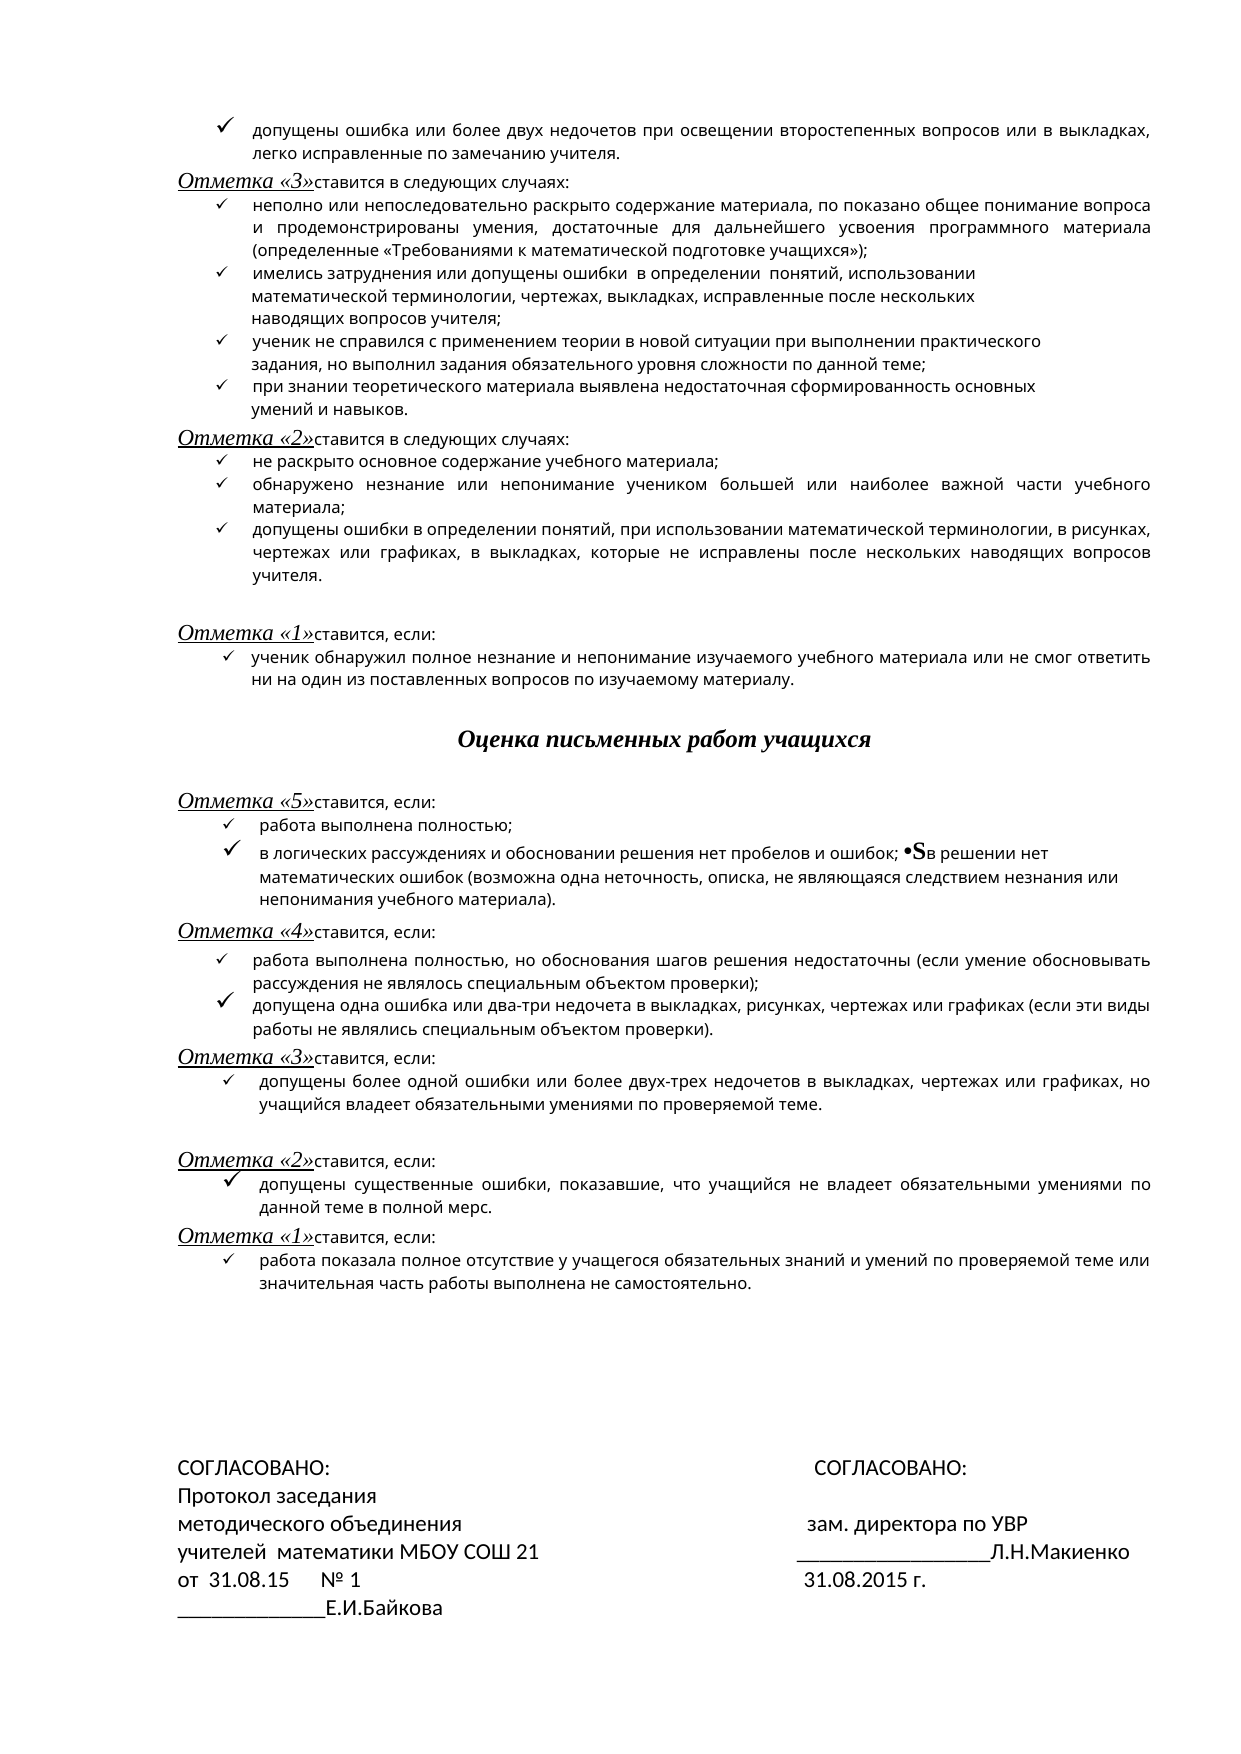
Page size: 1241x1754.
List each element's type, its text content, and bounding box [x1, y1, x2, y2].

text Протокол заседания [177, 1481, 1152, 1509]
text Отметка «2»ставится, если: [177, 1146, 1152, 1173]
text Отметка «4»ставится, если: [177, 917, 1152, 943]
list ученик обнаружил полное незнание и непонимание изучаемого учебного материала или не смог ответить ни на один из поставленных вопросов по изучаемому материалу. [222, 645, 1152, 691]
text учителей математики МБОУ СОШ 21 _________________Л.Н.Макиенко [177, 1537, 1152, 1565]
text СОГЛАСОВАНО: СОГЛАСОВАНО: [177, 1453, 1152, 1481]
list обнаружено незнание или непонимание учеником большей или наиболее важной части учебного материала; [215, 473, 1152, 518]
text Оценка письменных работ учащихся [177, 724, 1152, 753]
list работа показала полное отсутствие у учащегося обязательных знаний и умений по проверяемой теме или значительная часть работы выполнена не самостоятельно. [222, 1249, 1152, 1294]
text Отметка «1»ставится, если: [177, 1222, 1152, 1249]
list допущена одна ошибка или два-три недочета в выкладках, рисунках, чертежах или графиках (если эти виды работы не являлись специальным объектом проверки). [215, 994, 1152, 1040]
list при знании теоретического материала выявлена недостаточная сформированность основных [215, 375, 1152, 398]
text умений и навыков. [177, 398, 1152, 421]
text от 31.08.15 № 1 31.08.2015 г. [177, 1565, 1152, 1593]
text Отметка «2»ставится в следующих случаях: [177, 423, 1152, 450]
text Отметка «1»ставится, если: [177, 619, 1152, 645]
list допущены более одной ошибки или более двух-трех недочетов в выкладках, чертежах или графиках, но учащийся владеет обязательными умениями по проверяемой теме. [222, 1070, 1152, 1115]
text наводящих вопросов учителя; [177, 307, 1152, 330]
list работа выполнена полностью; [222, 814, 1152, 836]
text методического объединения зам. директора по УВР [177, 1509, 1152, 1537]
text Отметка «3»ставится в следующих случаях: [177, 167, 1152, 193]
text математической терминологии, чертежах, выкладках, исправленные после нескольких [177, 284, 1152, 307]
list работа выполнена полностью, но обоснования шагов решения недостаточны (если умение обосновывать рассуждения не являлось специальным объектом проверки); [215, 948, 1152, 994]
text _____________Е.И.Байкова [177, 1593, 1152, 1621]
list имелись затруднения или допущены ошибки в определении понятий, использовании [215, 262, 1152, 284]
list ученик не справился с применением теории в новой ситуации при выполнении практического [215, 330, 1152, 352]
text задания, но выполнил задания обязательного уровня сложности по данной теме; [177, 352, 1152, 375]
list в логических рассуждениях и обосновании решения нет пробелов и ошибок; •Sв решении нет математических ошибок (возможна одна неточность, описка, не являющаяся следствием незнания или непонимания учебного материала). [222, 836, 1152, 911]
list допущены существенные ошибки, показавшие, что учащийся не владеет обязательными умениями по данной теме в полной мерс. [222, 1173, 1152, 1219]
list неполно или непоследовательно раскрыто содержание материала, по показано общее понимание вопроса и продемонстрированы умения, достаточные для дальнейшего усвоения программного материала (определенные «Требованиями к математической подготовке учащихся»); [215, 193, 1152, 262]
text Отметка «3»ставится, если: [177, 1043, 1152, 1070]
list не раскрыто основное содержание учебного материала; [215, 450, 1152, 473]
list допущены ошибки в определении понятий, при использовании математической терминологии, в рисунках, чертежах или графиках, в выкладках, которые не исправлены после нескольких наводящих вопросов учителя. [215, 518, 1152, 586]
text Отметка «5»ставится, если: [177, 787, 1152, 814]
list допущены ошибка или более двух недочетов при освещении второстепенных вопросов или в выкладках, легко исправленные по замечанию учителя. [215, 118, 1152, 164]
